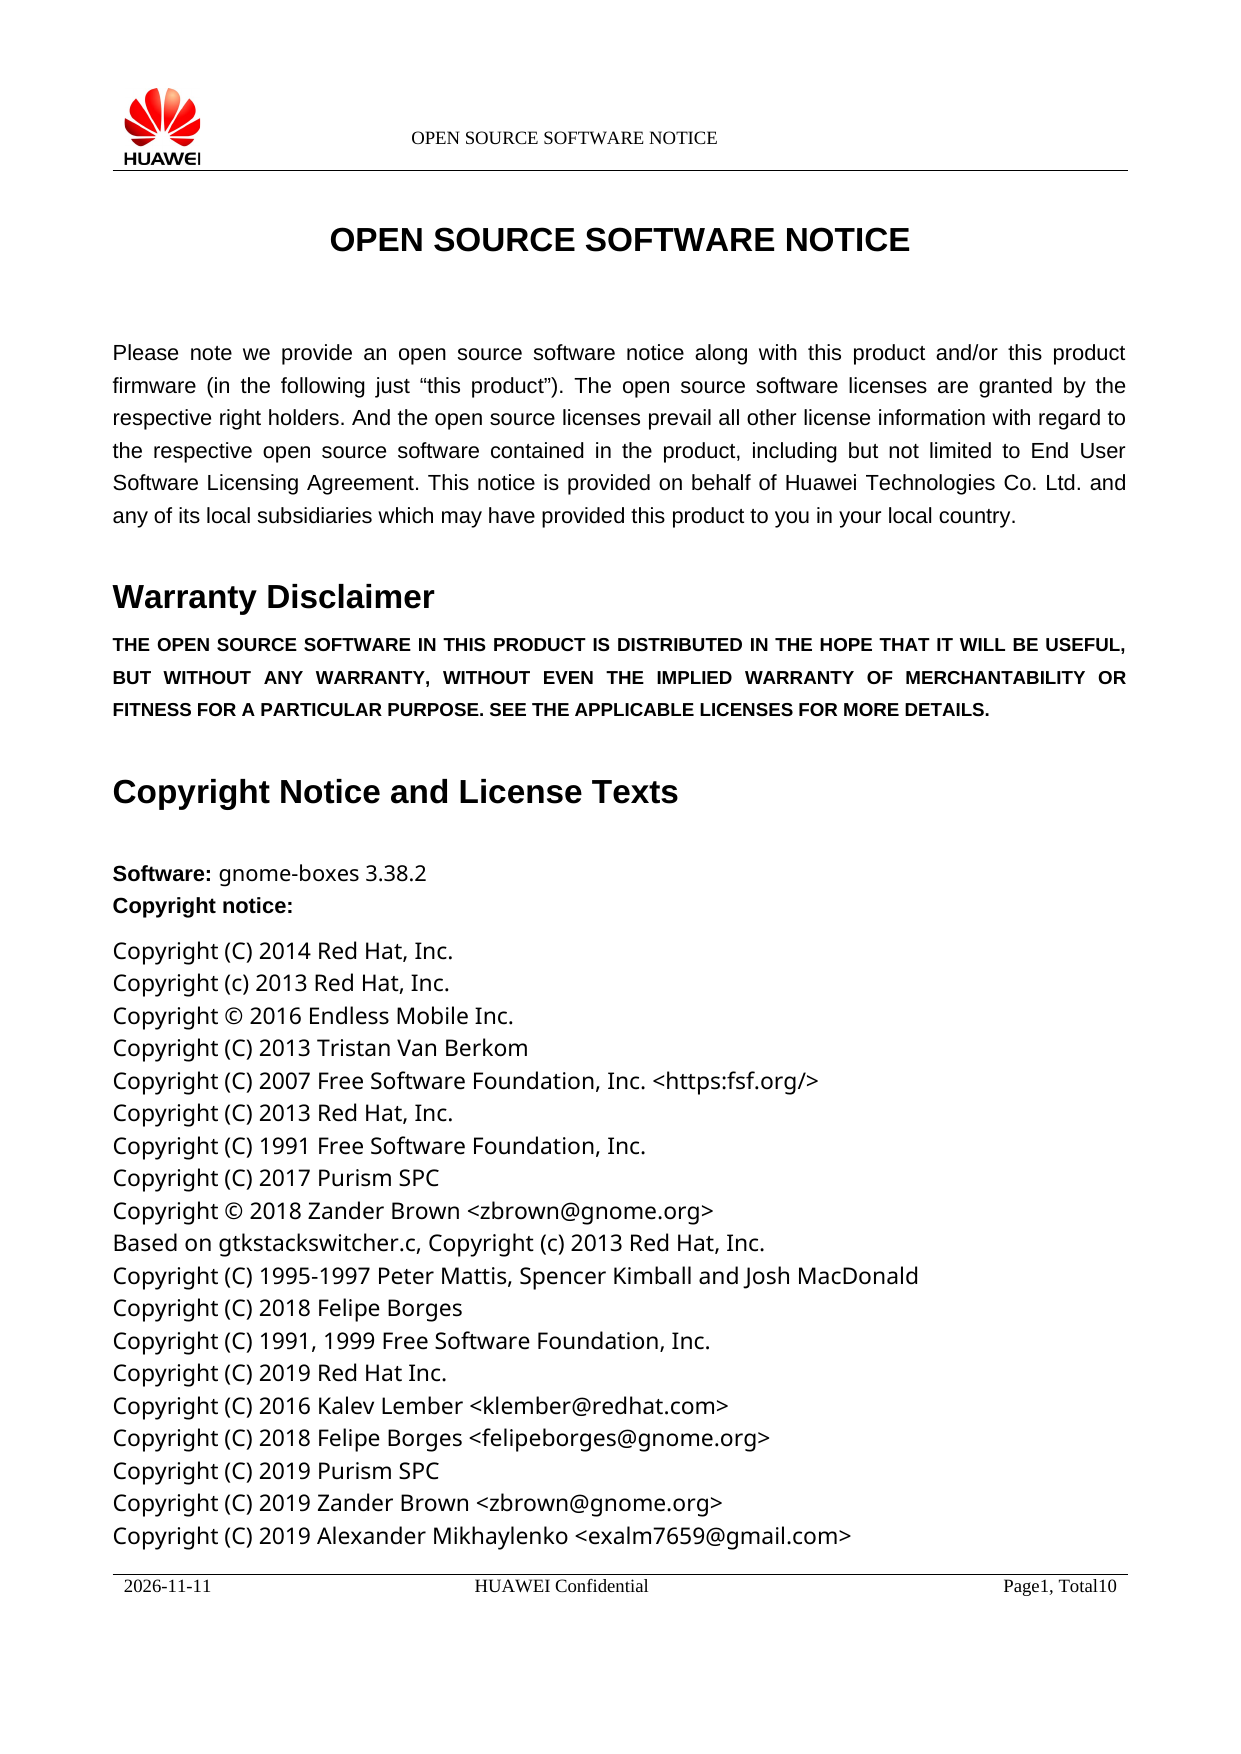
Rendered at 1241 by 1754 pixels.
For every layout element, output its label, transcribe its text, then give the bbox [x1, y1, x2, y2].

text OPEN SOURCE SOFTWARE NOTICE [112, 206, 1128, 271]
text The open source software in this product is distributed in the hope that it will be useful, but WITHOUT ANY WARRANTY, without even the implied warranty of MERCHANTABILITY or FITNESS FOR A PARTICULAR PURPOSE. See the applicable licenses for more details. [112, 629, 1128, 726]
title Software: gnome-boxes 3.38.2 [112, 856, 1128, 889]
text Please note we provide an open source software notice along with this product and/or this product firmware (in the following just “this product”). The open source software licenses are granted by the respective right holders. And the open source licenses prevail all other license information with regard to the respective open source software contained in the product, including but not limited to End User Software Licensing Agreement. This notice is provided on behalf of Huawei Technologies Co. Ltd. and any of its local subsidiaries which may have provided this product to you in your local country. [112, 336, 1128, 531]
picture [124, 88, 201, 165]
text Copyright notice: [112, 889, 1128, 921]
text Copyright Notice and License Texts [112, 759, 1128, 824]
text Warranty Disclaimer [112, 564, 1128, 629]
